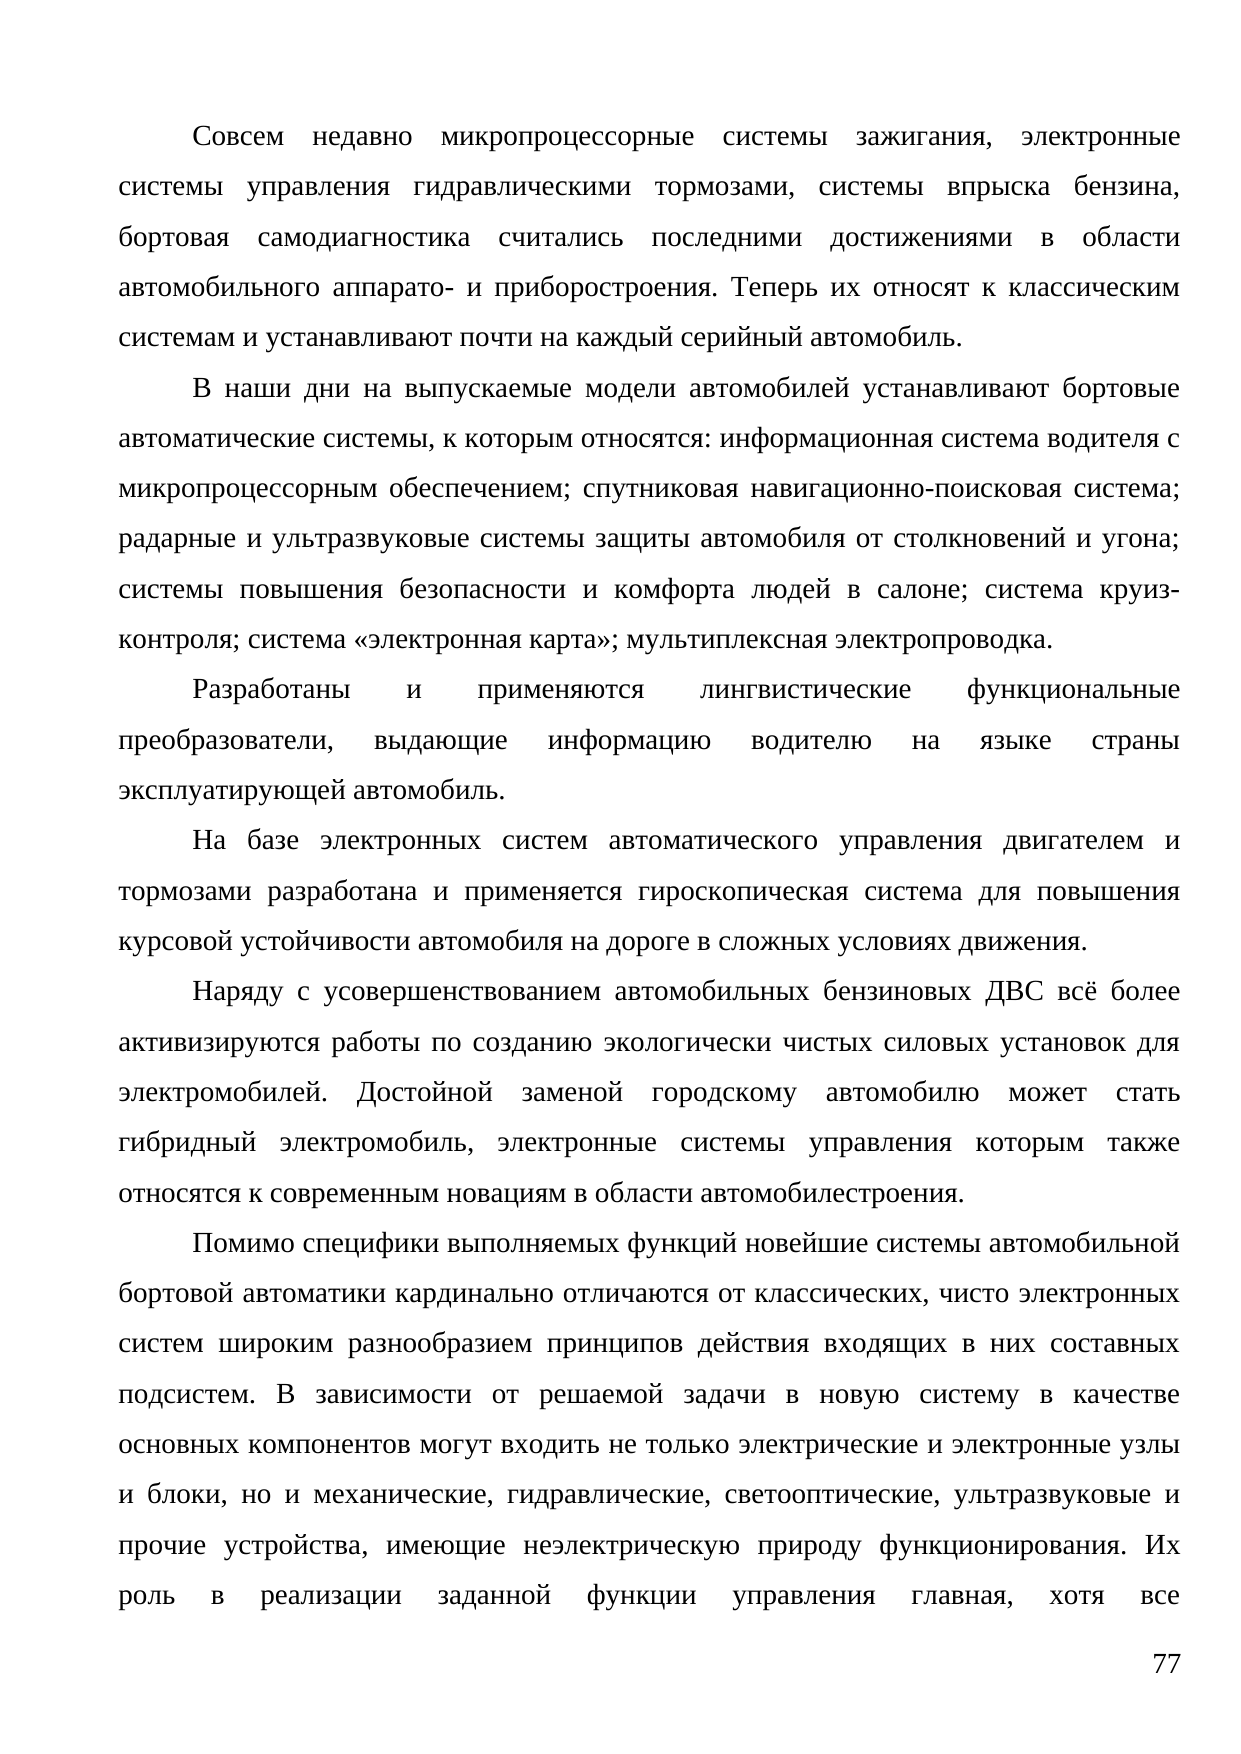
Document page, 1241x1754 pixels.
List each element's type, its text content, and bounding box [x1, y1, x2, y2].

text Разработаны и применяются лингвистические функциональные преобразователи, выдающие информацию водителю на языке страны эксплуатирующей автомобиль. [118, 672, 1181, 806]
text В наши дни на выпускаемые модели автомобилей устанавливают бортовые автоматические системы, к которым относятся: информационная система водителя с микропроцессорным обеспечением; спутниковая навигационно-поисковая система; радарные и ультразвуковые системы защиты автомобиля от столкновений и угона; системы повышения безопасности и комфорта людей в салоне; система круиз-контроля; система «электронная карта»; мультиплексная электропроводка. [118, 370, 1181, 655]
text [118, 1225, 1181, 1611]
text Наряду с усовершенствованием автомобильных бензиновых ДВС всё более активизируются работы по созданию экологически чистых силовых установок для электромобилей. Достойной заменой городскому автомобилю может стать гибридный электромобиль, электронные системы управления которым также относятся к современным новациям в области автомобилестроения. [118, 973, 1181, 1208]
text Совсем недавно микропроцессорные системы зажигания, электронные системы управления гидравлическими тормозами, системы впрыска бензина, бортовая самодиагностика считались последними достижениями в области автомобильного аппарато- и приборостроения. Теперь их относят к классическим системам и устанавливают почти на каждый серийный автомобиль. [118, 118, 1181, 353]
text На базе электронных систем автоматического управления двигателем и тормозами разработана и применяется гироскопическая система для повышения курсовой устойчивости автомобиля на дороге в сложных условиях движения. [118, 822, 1181, 957]
